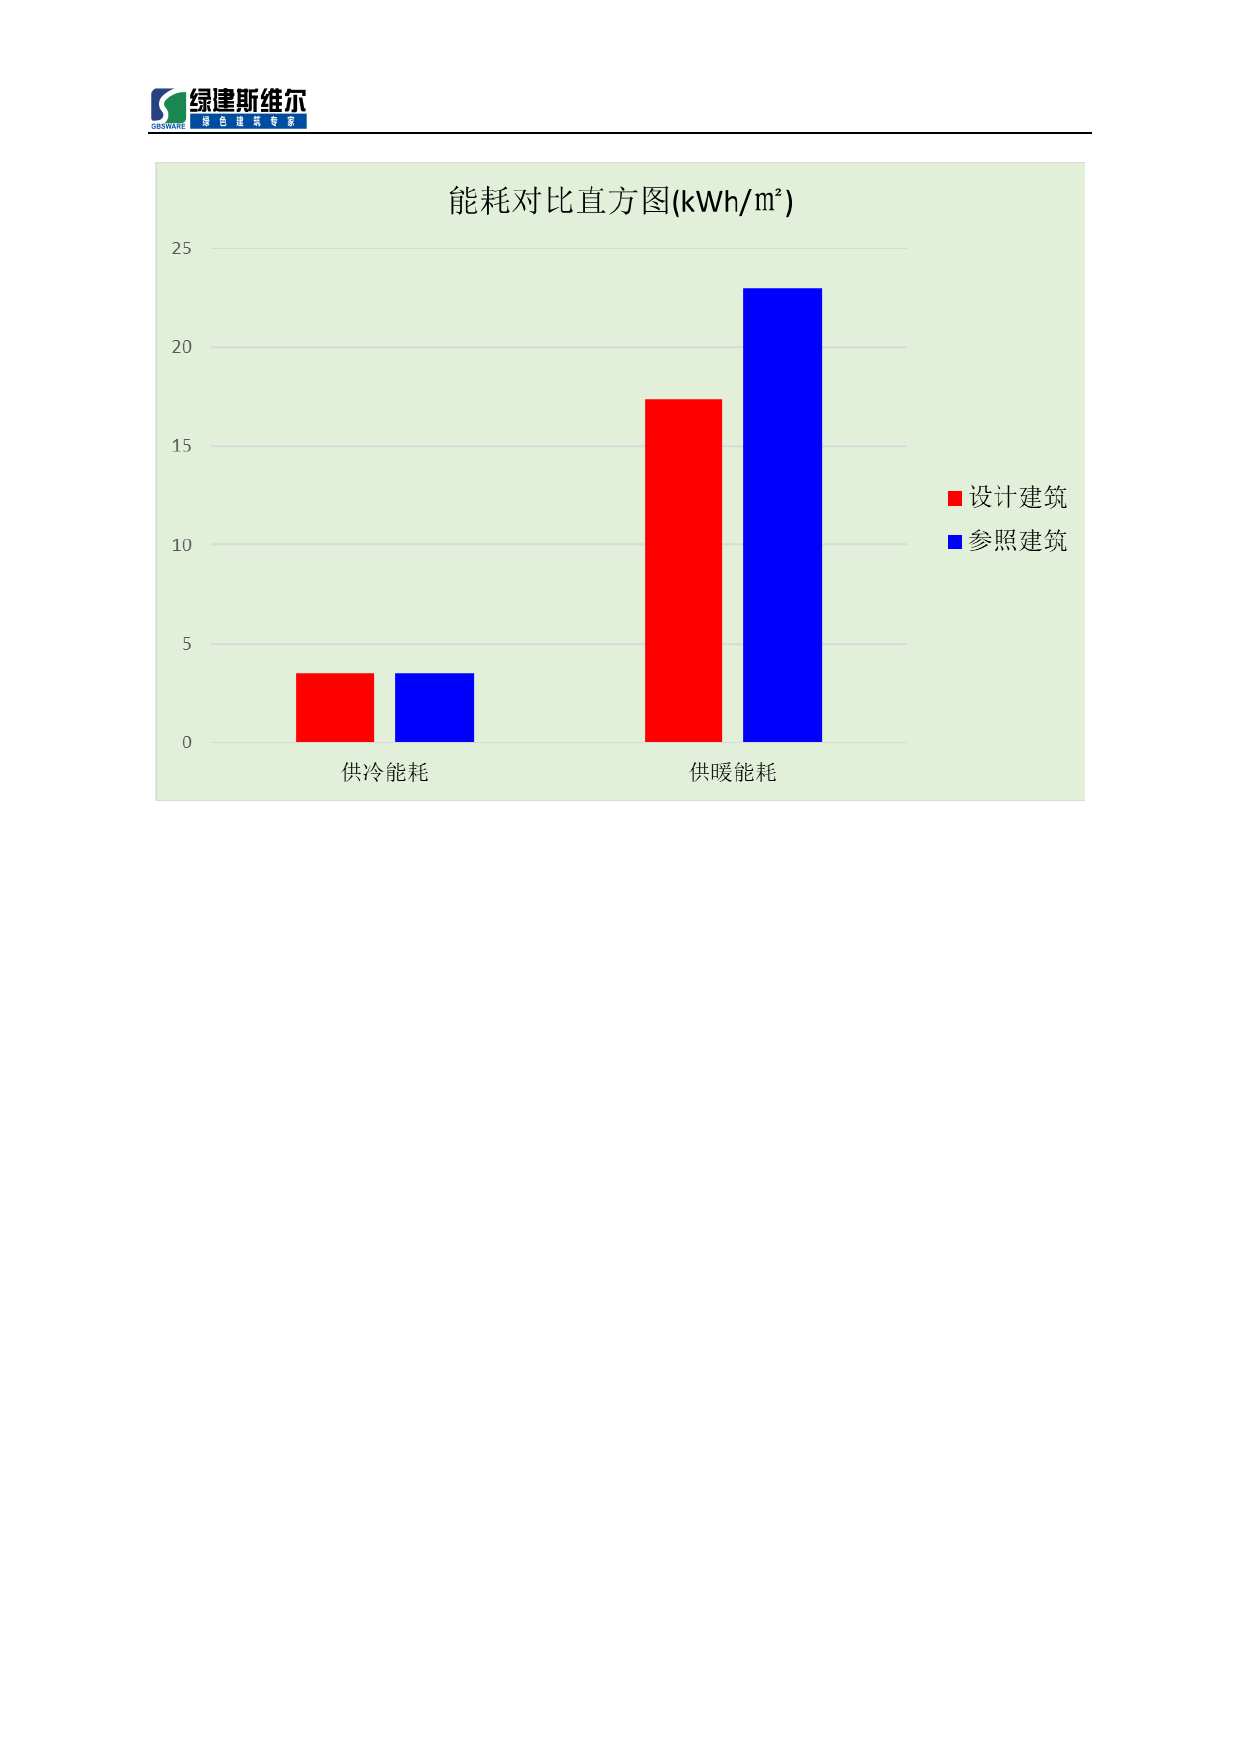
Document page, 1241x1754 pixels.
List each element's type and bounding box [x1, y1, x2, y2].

picture [155, 162, 1085, 801]
picture [147, 88, 308, 130]
